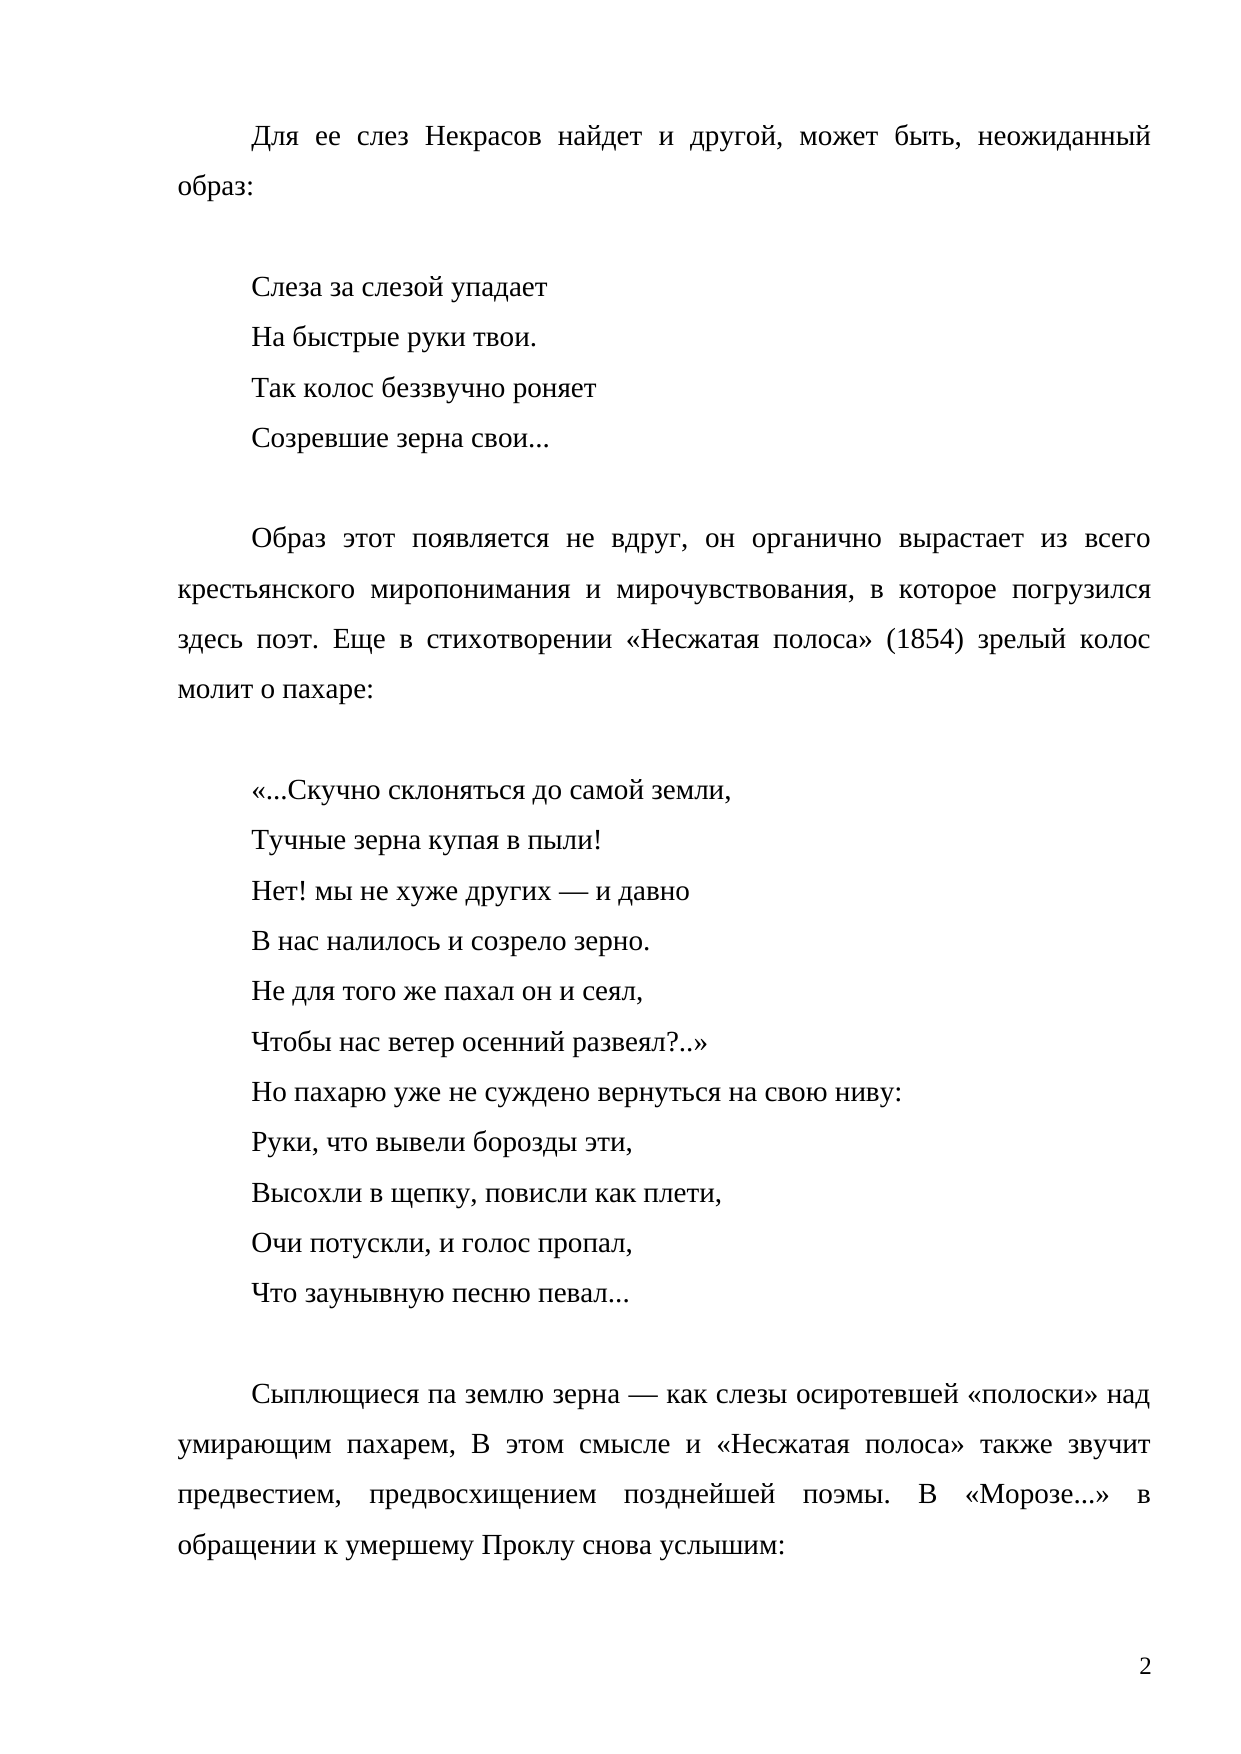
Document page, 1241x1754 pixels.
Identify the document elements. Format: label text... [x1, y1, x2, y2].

text Очи потускли, и голос пропал, [177, 1225, 1152, 1258]
text «...Скучно склоняться до самой земли, [177, 772, 1152, 806]
text Что заунывную песню певал... [177, 1275, 1152, 1309]
text Нет! мы не хуже других — и давно [177, 873, 1152, 906]
text Чтобы нас ветер осенний развеял?..» [177, 1024, 1152, 1057]
text Для ее слез Некрасов найдет и другой, может быть, неожиданный образ: [177, 118, 1152, 202]
text Образ этот появляется не вдруг, он органично вырастает из всего крестьянского миропонимания и мирочувствования, в которое погрузился здесь поэт. Еще в стихотворении «Несжатая полоса» (1854) зрелый колос молит о пахаре: [177, 521, 1152, 705]
text На быстрые руки твои. [177, 319, 1152, 353]
text Так колос беззвучно роняет [177, 370, 1152, 403]
text Руки, что вывели борозды эти, [177, 1124, 1152, 1158]
text В нас налилось и созрело зерно. [177, 923, 1152, 957]
text Созревшие зерна свои... [177, 420, 1152, 453]
text Тучные зерна купая в пыли! [177, 822, 1152, 856]
text Не для того же пахал он и сеял, [177, 973, 1152, 1007]
text Высохли в щепку, повисли как плети, [177, 1175, 1152, 1208]
text Сыплющиеся па землю зерна — как слезы осиротевшей «полоски» над умирающим пахарем, В этом смысле и «Несжатая полоса» также звучит предвестием, предвосхищением позднейшей поэмы. В «Морозе...» в обращении к умершему Проклу снова услышим: [177, 1376, 1152, 1560]
text Но пахарю уже не суждено вернуться на свою ниву: [177, 1074, 1152, 1108]
text Слеза за слезой упадает [177, 269, 1152, 303]
